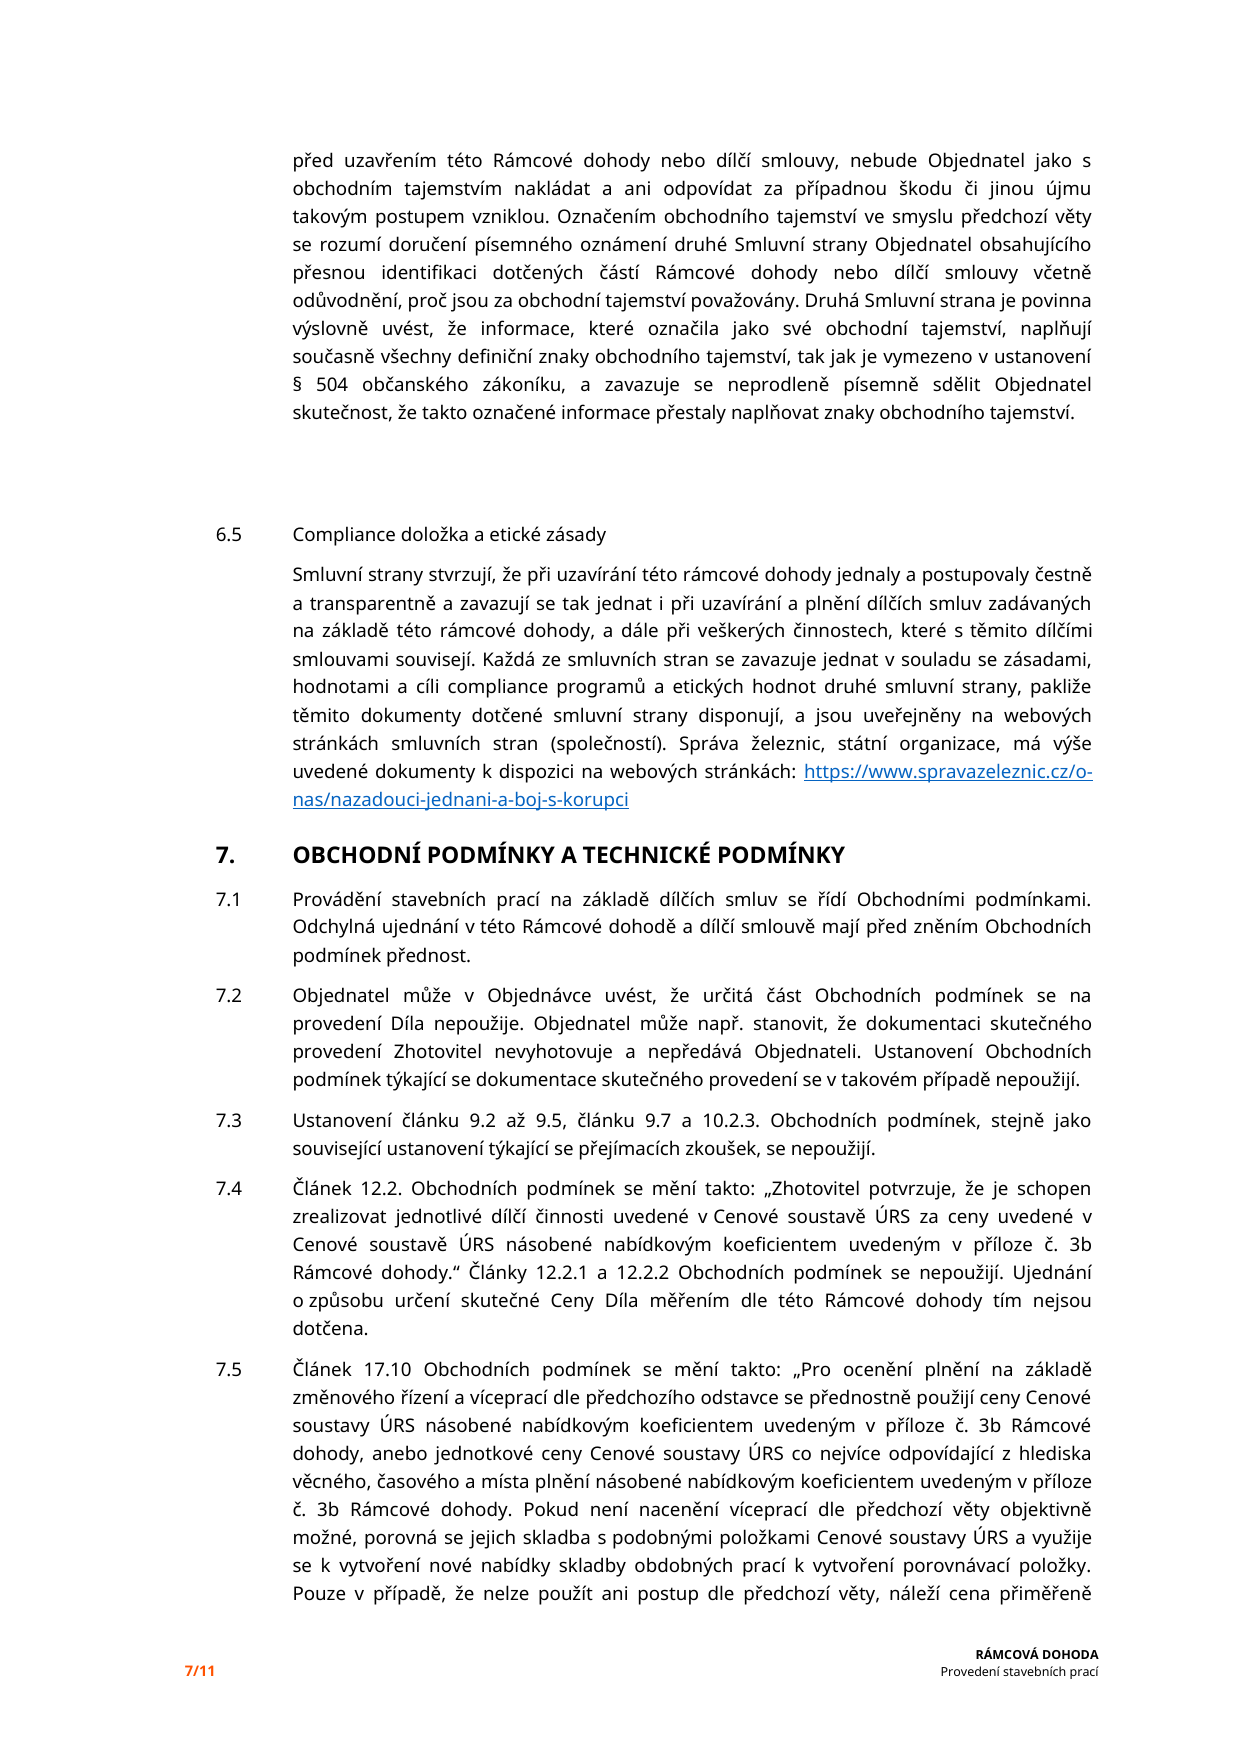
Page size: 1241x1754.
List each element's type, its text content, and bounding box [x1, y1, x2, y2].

text Článek 12.2. Obchodních podmínek se mění takto: „Zhotovitel potvrzuje, že je schopen zrealizovat jednotlivé dílčí činnosti uvedené v Cenové soustavě ÚRS za ceny uvedené v Cenové soustavě ÚRS násobené nabídkovým koeficientem uvedeným v příloze č. 3b Rámcové dohody.“ Články 12.2.1 a 12.2.2 Obchodních podmínek se nepoužijí. Ujednání o způsobu určení skutečné Ceny Díla měřením dle této Rámcové dohody tím nejsou dotčena. [216, 1176, 1093, 1341]
text OBCHODNÍ PODMÍNKY A TECHNICKÉ PODMÍNKY [216, 839, 1093, 870]
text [216, 147, 1093, 425]
text Compliance doložka a etické zásady [216, 521, 1093, 547]
text Ustanovení článku 9.2 až 9.5, článku 9.7 a 10.2.3. Obchodních podmínek, stejně jako související ustanovení týkající se přejímacích zkoušek, se nepoužijí. [216, 1107, 1093, 1161]
text Smluvní strany stvrzují, že při uzavírání této rámcové dohody jednaly a postupovaly čestně a transparentně a zavazují se tak jednat i při uzavírání a plnění dílčích smluv zadávaných na základě této rámcové dohody, a dále při veškerých činnostech, které s těmito dílčími smlouvami souvisejí. Každá ze smluvních stran se zavazuje jednat v souladu se zásadami, hodnotami a cíli compliance programů a etických hodnot druhé smluvní strany, pakliže těmito dokumenty dotčené smluvní strany disponují, a jsou uveřejněny na webových stránkách smluvních stran (společností). Správa železnic, státní organizace, má výše uvedené dokumenty k dispozici na webových stránkách: https://www.spravazeleznic.cz/o-nas/nazadouci-jednani-a-boj-s-korupci [292, 562, 1093, 811]
text Objednatel může v Objednávce uvést, že určitá část Obchodních podmínek se na provedení Díla nepoužije. Objednatel může např. stanovit, že dokumentaci skutečného provedení Zhotovitel nevyhotovuje a nepředává Objednateli. Ustanovení Obchodních podmínek týkající se dokumentace skutečného provedení se v takovém případě nepoužijí. [216, 982, 1093, 1092]
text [216, 1356, 1093, 1606]
text Provádění stavebních prací na základě dílčích smluv se řídí Obchodními podmínkami. Odchylná ujednání v této Rámcové dohodě a dílčí smlouvě mají před zněním Obchodních podmínek přednost. [216, 886, 1093, 967]
